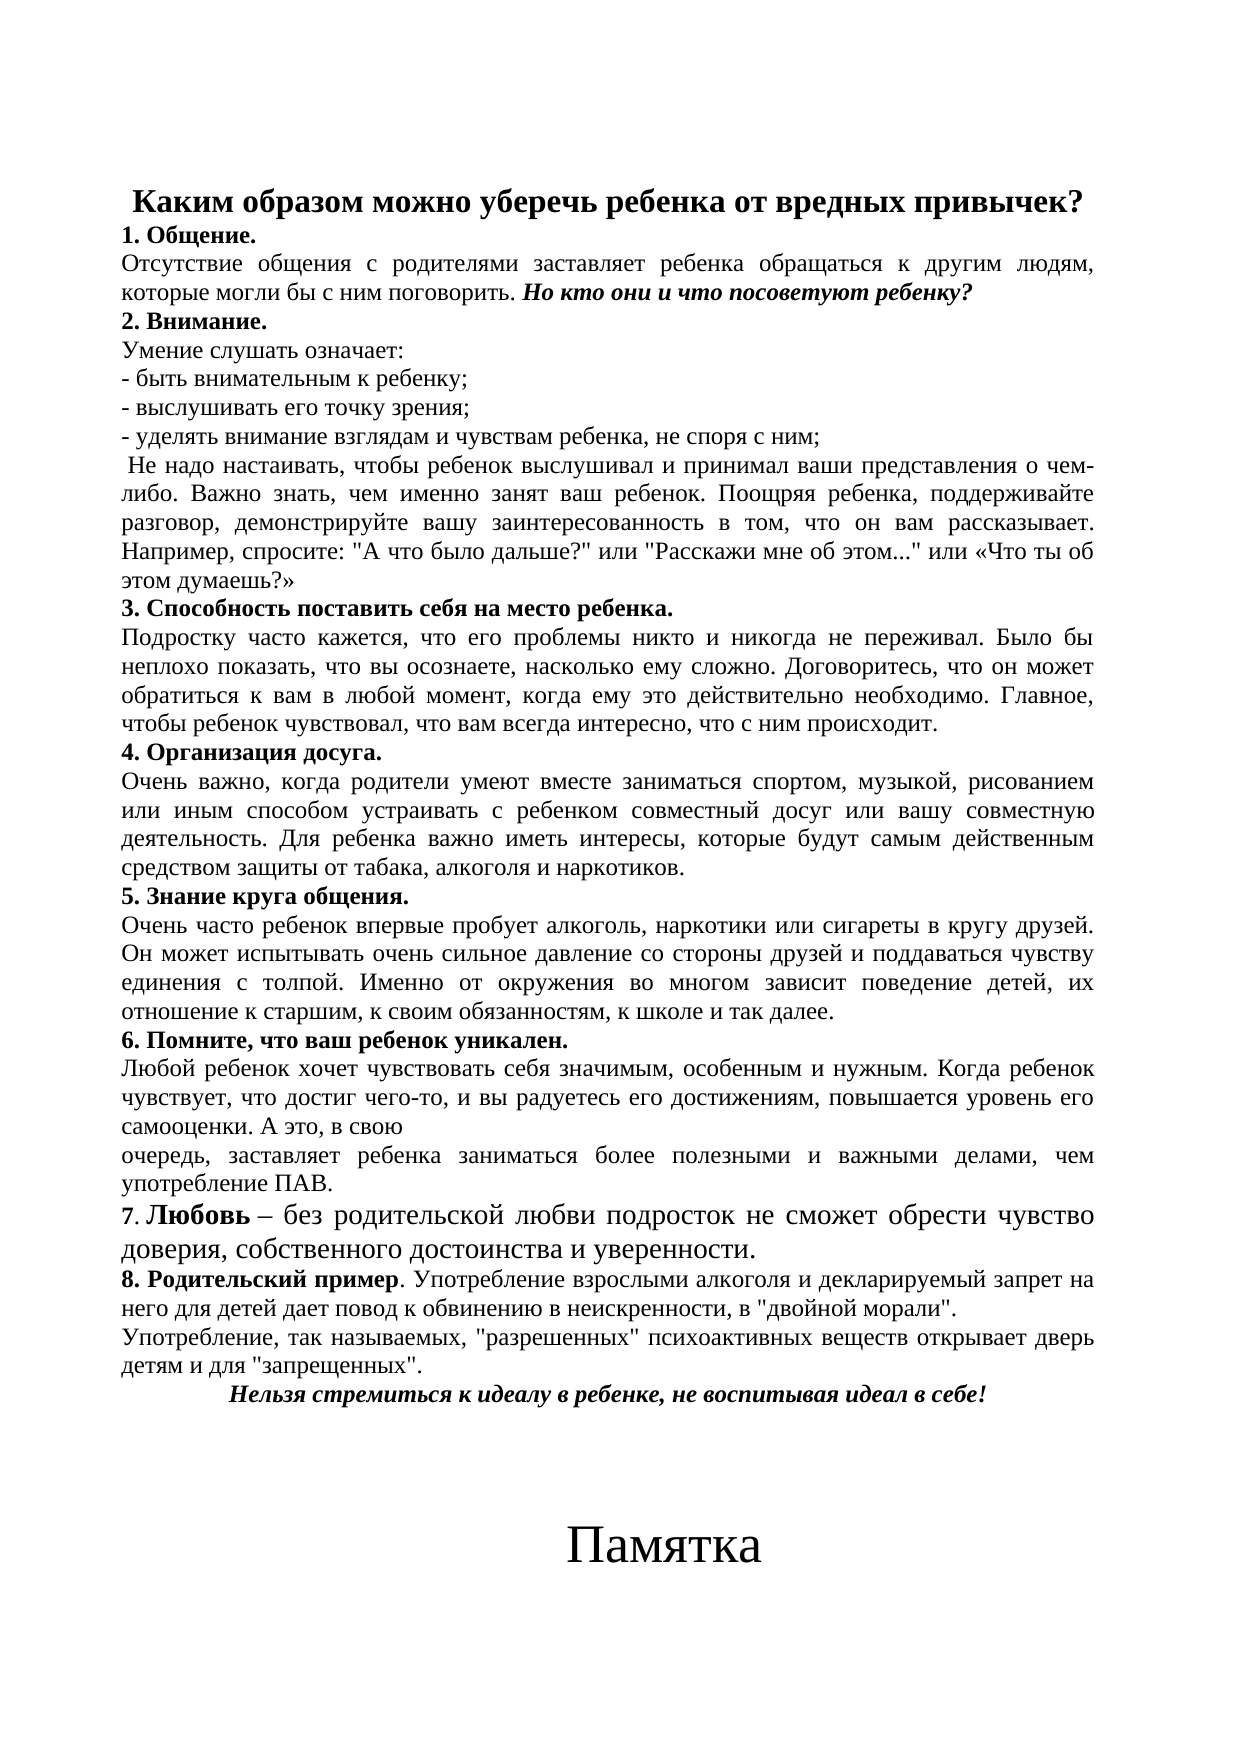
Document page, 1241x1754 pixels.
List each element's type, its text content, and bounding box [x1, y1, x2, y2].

text - уделять внимание взглядам и чувствам ребенка, не споря с ним; [121, 421, 1095, 450]
text Любой ребенок хочет чувствовать себя значимым, особенным и нужным. Когда ребенок чувствует, что достиг чего-то, и вы радуетесь его достижениям, повышается уровень его самооценки. А это, в свою [121, 1053, 1095, 1140]
text Не надо настаивать, чтобы ребенок выслушивал и принимал ваши представления о чем-либо. Важно знать, чем именно занят ваш ребенок. Поощряя ребенка, поддерживайте разговор, демонстрируйте вашу заинтересованность в том, что он вам рассказывает. Например, спросите: "А что было дальше?" или "Расскажи мне об этом..." или «Что ты об этом думаешь?» [121, 450, 1095, 593]
text Умение слушать означает: [121, 335, 1095, 363]
text Отсутствие общения с родителями заставляет ребенка обращаться к другим людям, которые могли бы с ним поговорить. Но кто они и что посоветуют ребенку? [121, 248, 1095, 306]
text 1. Общение. [121, 220, 1095, 248]
text 6. Помните, что ваш ребенок уникален. [121, 1025, 1095, 1053]
text Очень важно, когда родители умеют вместе заниматься спортом, музыкой, рисованием или иным способом устраивать с ребенком совместный досуг или вашу совместную деятельность. Для ребенка важно иметь интересы, которые будут самым действенным средством защиты от табака, алкоголя и наркотиков. [121, 766, 1095, 881]
text - выслушивать его точку зрения; [121, 392, 1095, 421]
text Нельзя стремиться к идеалу в ребенке, не воспитывая идеал в себе! [121, 1379, 1095, 1408]
text Памятка [177, 286, 1152, 1574]
text Подростку часто кажется, что его проблемы никто и никогда не переживал. Было бы неплохо показать, что вы осознаете, насколько ему сложно. Договоритесь, что он может обратиться к вам в любой момент, когда ему это действительно необходимо. Главное, чтобы ребенок чувствовал, что вам всегда интересно, что с ним происходит. [121, 622, 1095, 737]
text очередь, заставляет ребенка заниматься более полезными и важными делами, чем употребление ПАВ. [121, 1140, 1095, 1197]
text Употребление, так называемых, "разрешенных" психоактивных веществ открывает дверь детям и для "запрещенных". [121, 1322, 1095, 1379]
text 5. Знание круга общения. [121, 881, 1095, 910]
text Каким образом можно уберечь ребенка от вредных привычек? [121, 181, 1095, 220]
text 7. Любовь – без родительской любви подросток не сможет обрести чувство доверия, собственного достоинства и уверенности. [121, 1197, 1095, 1264]
text - быть внимательным к ребенку; [121, 363, 1095, 392]
text 3. Способность поставить себя на место ребенка. [121, 593, 1095, 622]
text 8. Родительский пример. Употребление взрослыми алкоголя и декларируемый запрет на него для детей дает повод к обвинению в неискренности, в "двойной морали". [121, 1264, 1095, 1322]
text 4. Организация досуга. [121, 737, 1095, 766]
text 2. Внимание. [121, 306, 1095, 335]
text Очень часто ребенок впервые пробует алкоголь, наркотики или сигареты в кругу друзей. Он может испытывать очень сильное давление со стороны друзей и поддаваться чувству единения с толпой. Именно от окружения во многом зависит поведение детей, их отношение к старшим, к своим обязанностям, к школе и так далее. [121, 910, 1095, 1025]
